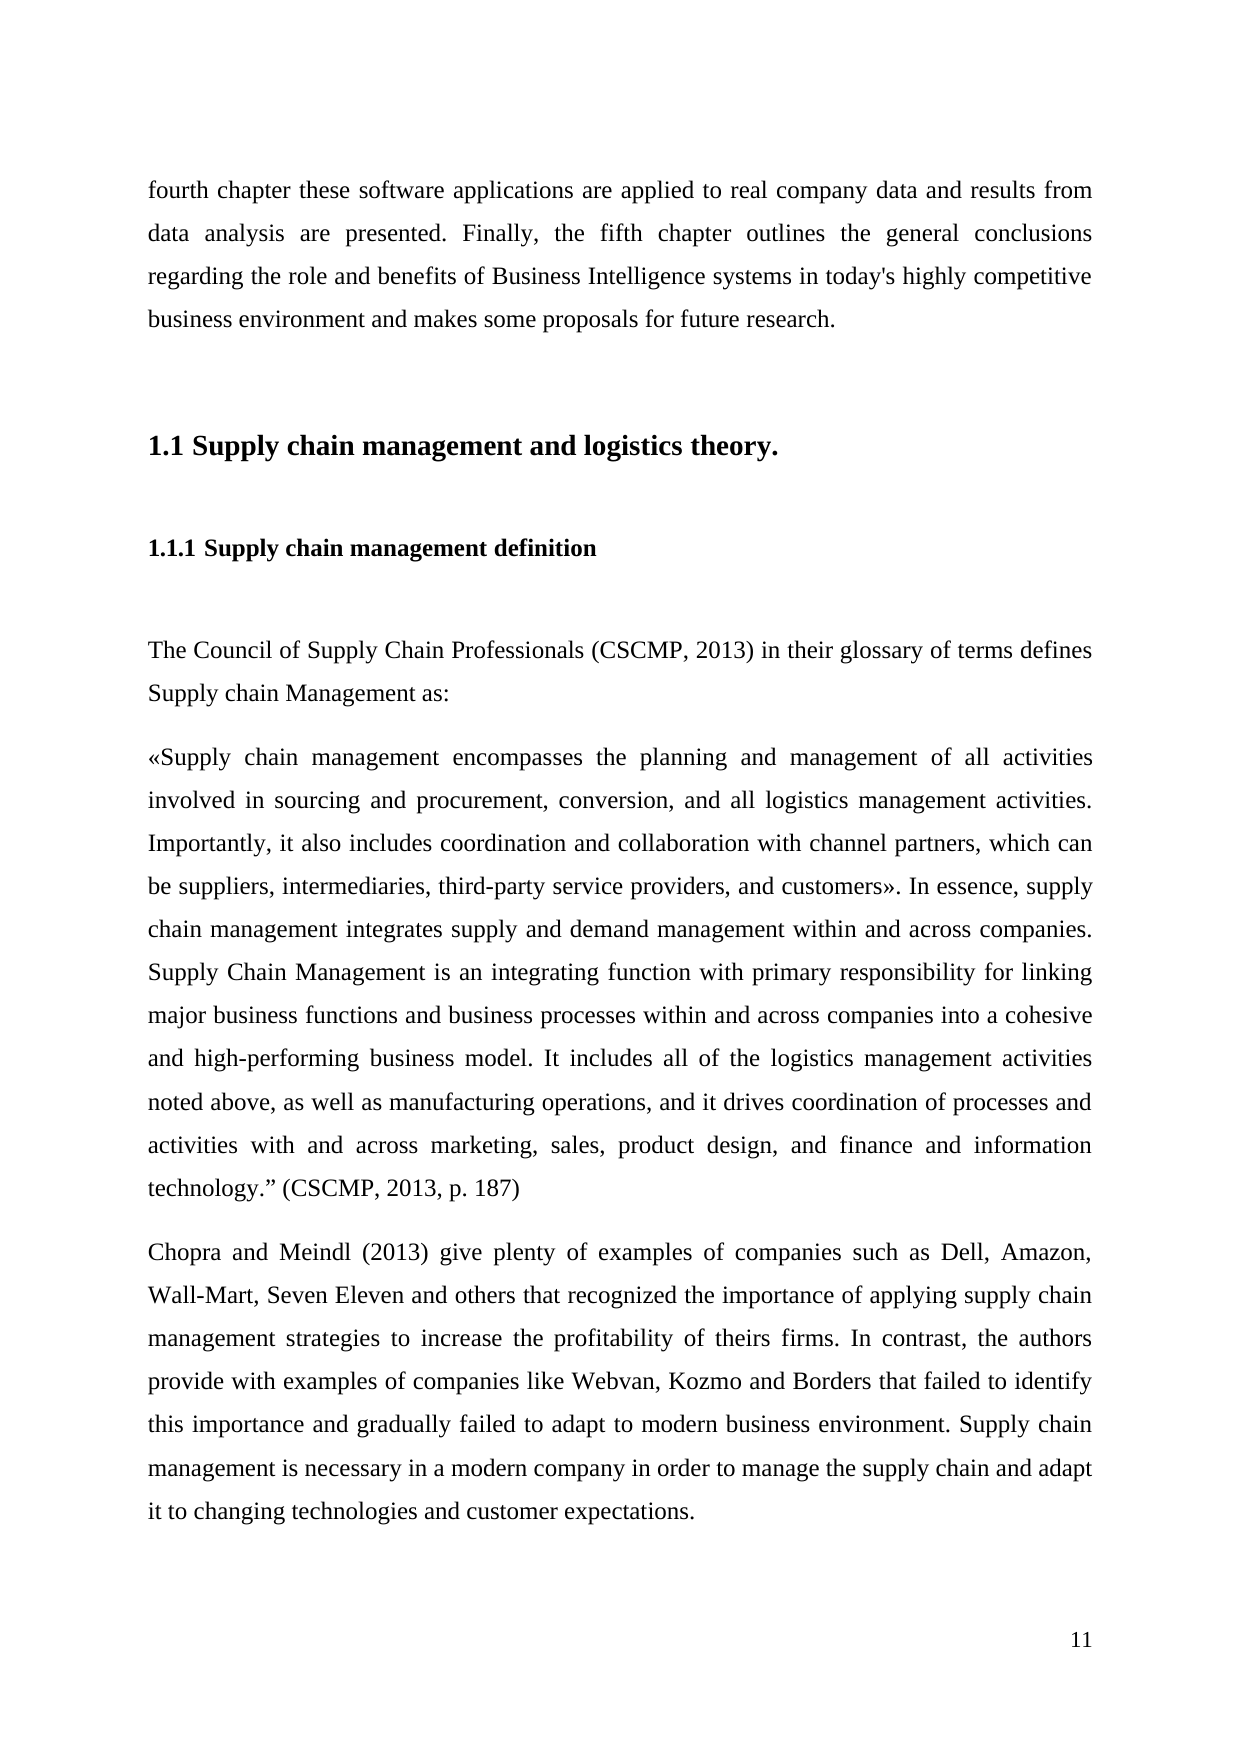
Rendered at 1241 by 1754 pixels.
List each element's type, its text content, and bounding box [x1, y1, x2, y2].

text fourth chapter these software applications are applied to real company data and results from data analysis are presented. Finally, the fifth chapter outlines the general conclusions regarding the role and benefits of Business Intelligence systems in today's highly competitive business environment and makes some proposals for future research. [148, 175, 1093, 333]
text The Council of Supply Chain Professionals (CSCMP, 2013) in their glossary of terms defines Supply chain Management as: [148, 635, 1093, 707]
text Chopra and Meindl (2013) give plenty of examples of companies such as Dell, Amazon, Wall-Mart, Seven Eleven and others that recognized the importance of applying supply chain management strategies to increase the profitability of theirs firms. In contrast, the authors provide with examples of companies like Webvan, Kozmo and Borders that failed to identify this importance and gradually failed to adapt to modern business environment. Supply chain management is necessary in a modern company in order to manage the supply chain and adapt it to changing technologies and customer expectations. [148, 1237, 1093, 1524]
text «Supply chain management encompasses the planning and management of all activities involved in sourcing and procurement, conversion, and all logistics management activities. Importantly, it also includes coordination and collaboration with channel partners, which can be suppliers, intermediaries, third-party service providers, and customers». In essence, supply chain management integrates supply and demand management within and across companies. Supply Chain Management is an integrating function with primary responsibility for linking major business functions and business processes within and across companies into a cohesive and high-performing business model. It includes all of the logistics management activities noted above, as well as manufacturing operations, and it drives coordination of processes and activities with and across marketing, sales, product design, and finance and information technology.” (CSCMP, 2013, p. 187) [148, 742, 1093, 1202]
subtitle Supply chain management and logistics theory. [148, 428, 1223, 462]
subtitle Supply chain management definition [148, 533, 1223, 562]
